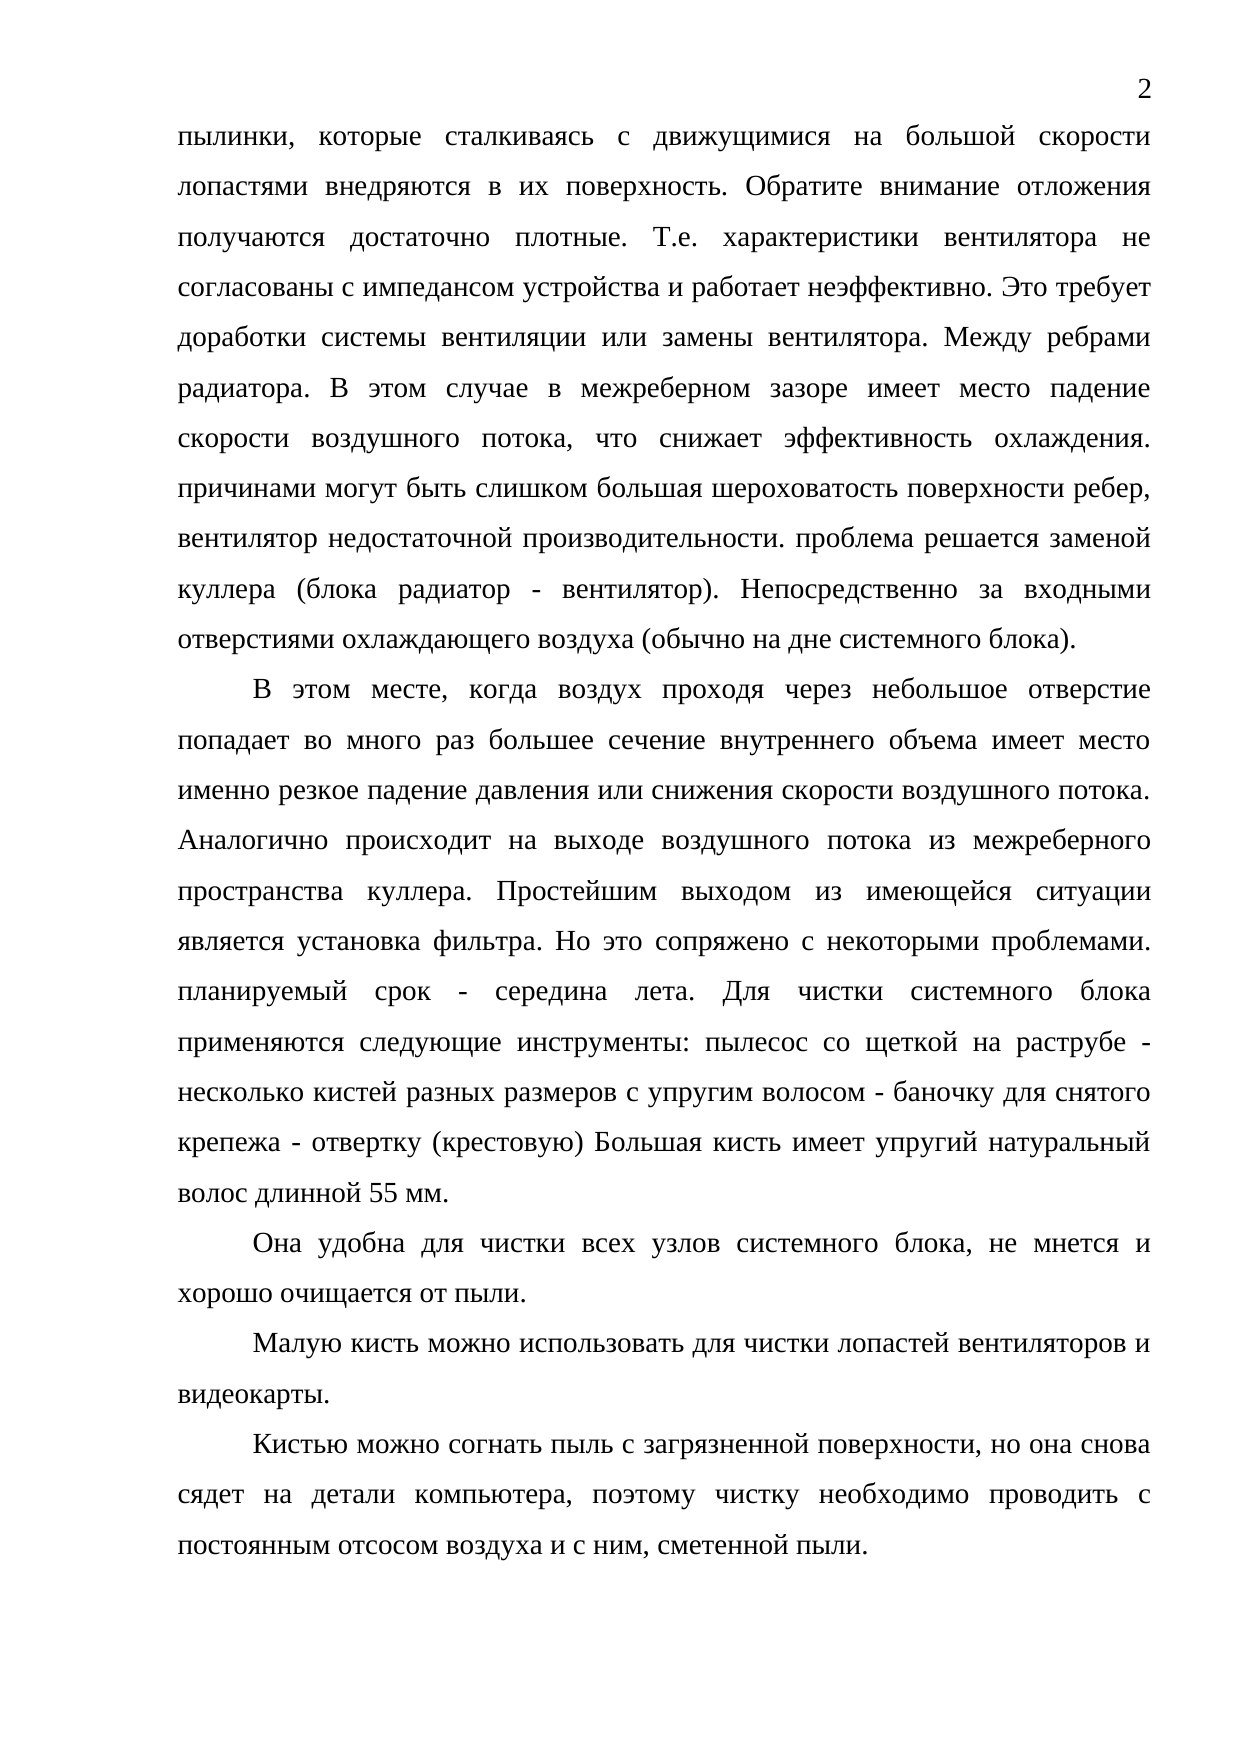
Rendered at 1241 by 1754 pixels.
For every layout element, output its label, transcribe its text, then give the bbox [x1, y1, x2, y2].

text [177, 118, 1152, 655]
text Кистью можно согнать пыль с загрязненной поверхности, но она снова сядет на детали компьютера, поэтому чистку необходимо проводить с постоянным отсосом воздуха и с ним, сметенной пыли. [177, 1426, 1152, 1560]
text Она удобна для чистки всех узлов системного блока, не мнется и хорошо очищается от пыли. [177, 1225, 1152, 1309]
text В этом месте, когда воздух проходя через небольшое отверстие попадает во много раз большее сечение внутреннего объема имеет место именно резкое падение давления или снижения скорости воздушного потока. Аналогично происходит на выходе воздушного потока из межреберного пространства куллера. Простейшим выходом из имеющейся ситуации является установка фильтра. Но это сопряжено с некоторыми проблемами. планируемый срок - середина лета. Для чистки системного блока применяются следующие инструменты: пылесос со щеткой на раструбе - несколько кистей разных размеров с упругим волосом - баночку для снятого крепежа - отвертку (крестовую) Большая кисть имеет упругий натуральный волос длинной 55 мм. [177, 672, 1152, 1208]
text Малую кисть можно использовать для чистки лопастей вентиляторов и видеокарты. [177, 1326, 1152, 1409]
